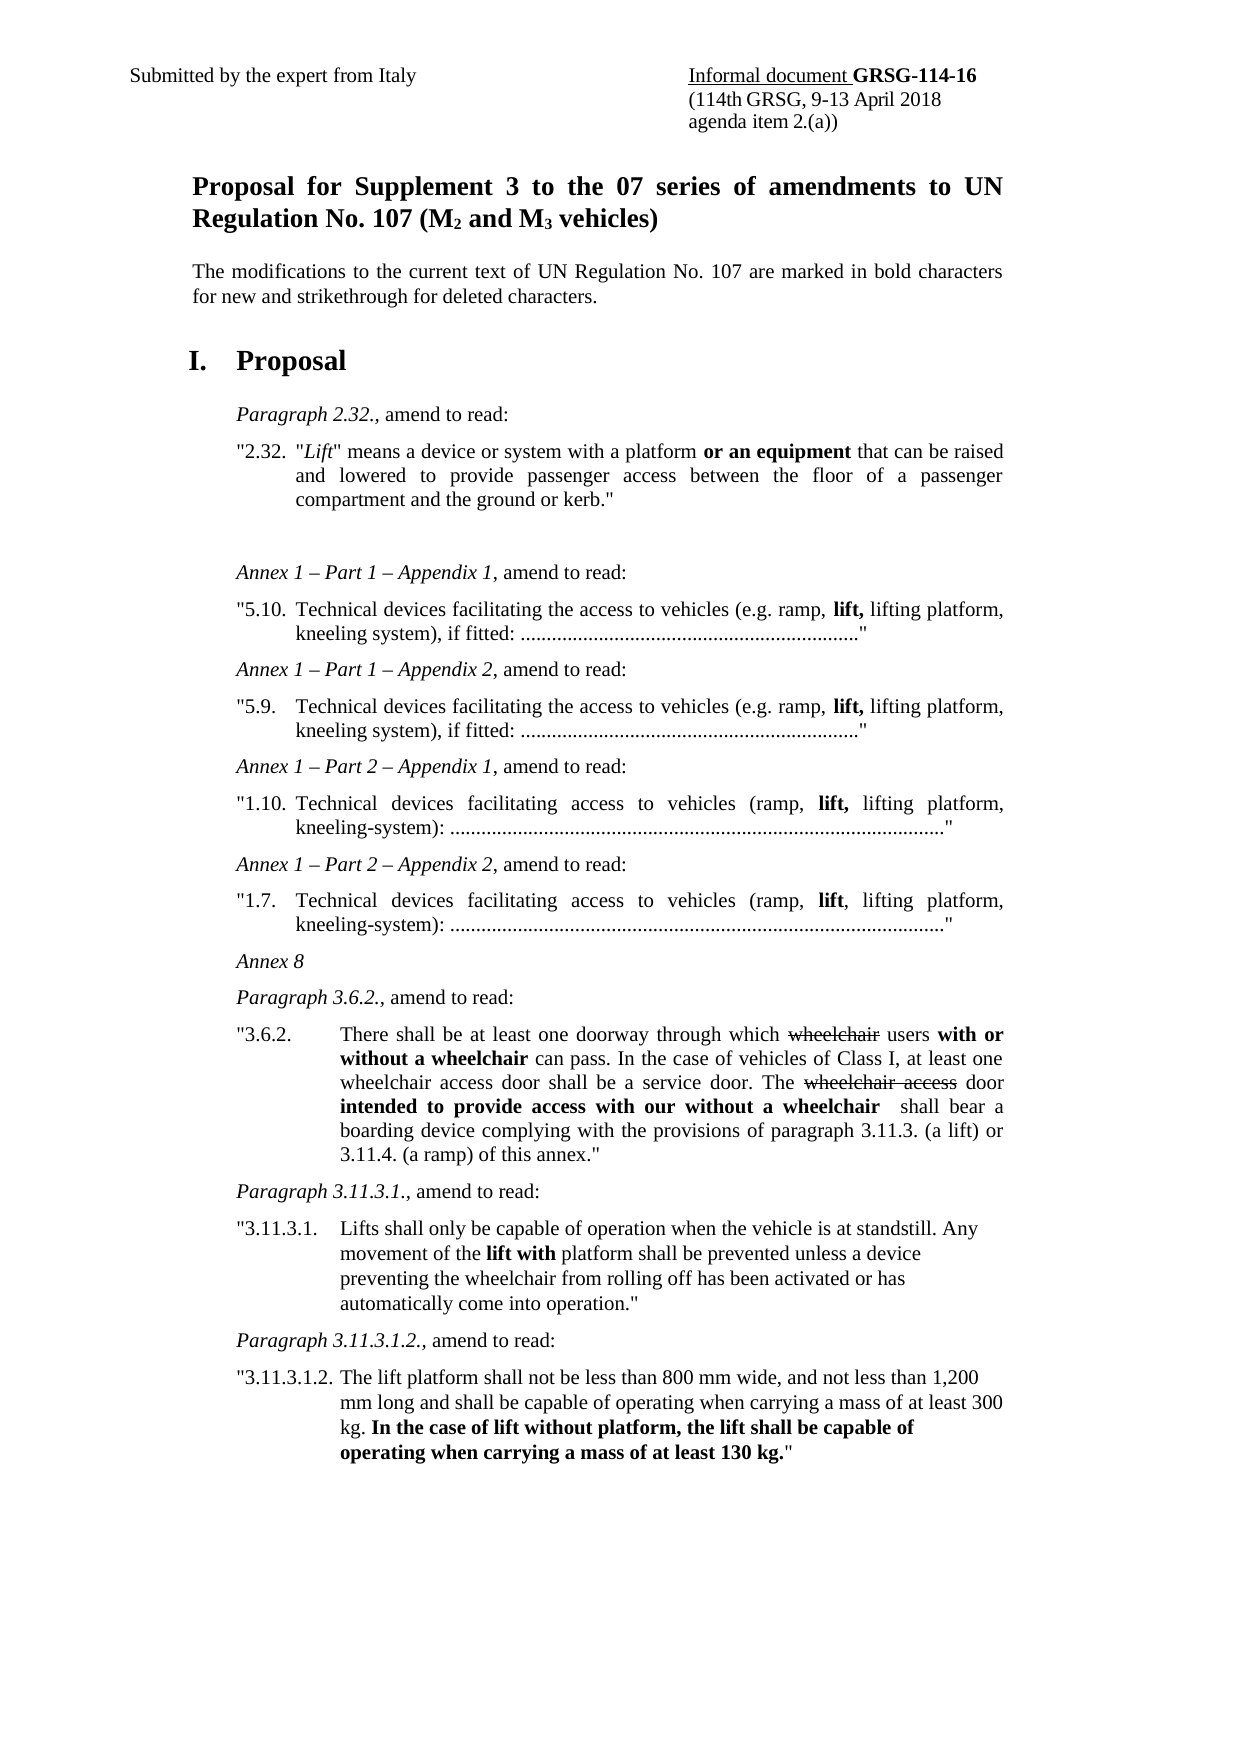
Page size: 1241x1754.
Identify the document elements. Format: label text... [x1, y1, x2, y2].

text "1.10. Technical devices facilitating access to vehicles (ramp, lift, lifting platform, kneeling-system): ..............................................................................................." [236, 791, 1004, 839]
text Paragraph 3.11.3.1., amend to read: [236, 1179, 1004, 1203]
text "5.9. Technical devices facilitating the access to vehicles (e.g. ramp, lift, lifting platform, kneeling system), if fitted: ................................................................." [236, 694, 1004, 742]
text The modifications to the current text of UN Regulation No. 107 are marked in bold characters for new and strikethrough for deleted characters. [192, 258, 1004, 308]
text Proposal for Supplement 3 to the 07 series of amendments to UN Regulation No. 107 (M2 and M3 vehicles) [192, 171, 1004, 233]
text I. Proposal [118, 346, 1063, 377]
text "5.10. Technical devices facilitating the access to vehicles (e.g. ramp, lift, lifting platform, kneeling system), if fitted: ................................................................." [236, 596, 1004, 644]
text Paragraph 3.11.3.1.2., amend to read: [236, 1328, 1004, 1352]
text "3.11.3.1.2. The lift platform shall not be less than 800 mm wide, and not less than 1,200 mm long and shall be capable of operating when carrying a mass of at least 300 kg. In the case of lift without platform, the lift shall be capable of operating when carrying a mass of at least 130 kg." [236, 1364, 1004, 1464]
text Paragraph 3.6.2., amend to read: [236, 985, 1004, 1009]
text "2.32. "Lift" means a device or system with a platform or an equipment that can be raised and lowered to provide passenger access between the floor of a passenger compartment and the ground or kerb." [236, 439, 1004, 511]
text agenda item 2.(a)) [688, 111, 1063, 133]
text Annex 1 – Part 2 – Appendix 1, amend to read: [236, 754, 1004, 778]
text Paragraph 2.32., amend to read: [236, 402, 1004, 426]
text "1.7. Technical devices facilitating access to vehicles (ramp, lift, lifting platform, kneeling-system): ..............................................................................................." [236, 888, 1004, 936]
text Annex 1 – Part 1 – Appendix 2, amend to read: [236, 657, 1004, 681]
text Annex 1 – Part 1 – Appendix 1, amend to read: [236, 560, 1004, 584]
text Annex 8 [236, 949, 1004, 973]
text Annex 1 – Part 2 – Appendix 2, amend to read: [236, 851, 1004, 876]
text Submitted by the expert from Italy Informal document GRSG-114-16 [129, 66, 1063, 87]
text "3.11.3.1. Lifts shall only be capable of operation when the vehicle is at standstill. Any movement of the lift with platform shall be prevented unless a device preventing the wheelchair from rolling off has been activated or has automatically come into operation." [236, 1215, 1004, 1315]
text (114th GRSG, 9-13 April 2018 [688, 87, 1063, 111]
text "3.6.2. There shall be at least one doorway through which wheelchair users with or without a wheelchair can pass. In the case of vehicles of Class I, at least one wheelchair access door shall be a service door. The wheelchair access door intended to provide access with our without a wheelchair shall bear a boarding device complying with the provisions of paragraph 3.11.3. (a lift) or 3.11.4. (a ramp) of this annex." [236, 1022, 1004, 1166]
